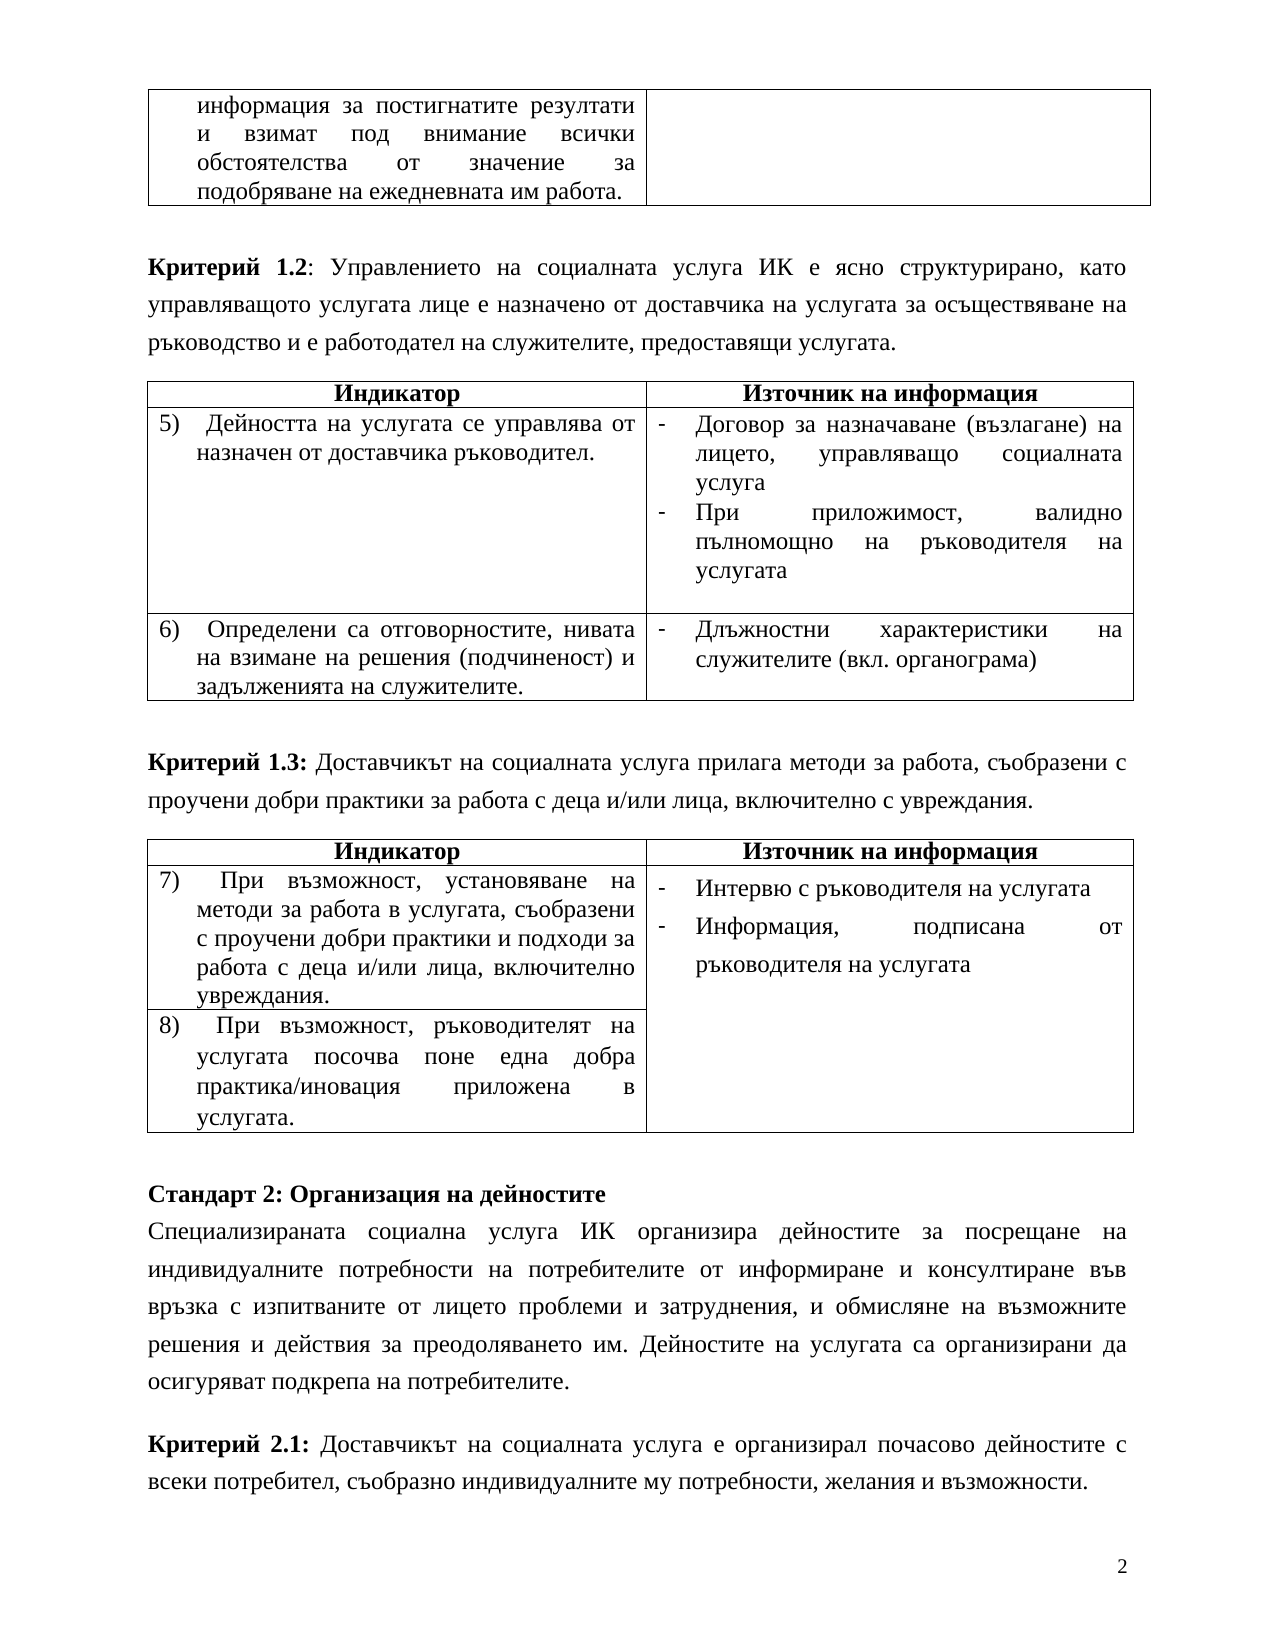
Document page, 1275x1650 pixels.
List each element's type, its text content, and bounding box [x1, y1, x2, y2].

table_header Индикатор [148, 382, 646, 407]
table_cell Интервю с ръководителя на услугата Информация, подписана от ръководителя на услугата [647, 866, 1133, 1132]
text Специализираната социална услуга ИК организира дейностите за посрещане на индивидуалните потребности на потребителите от информиране и консултиране във връзка с изпитваните от лицето проблеми и затруднения, и обмисляне на възможните решения и действия за преодоляването им. Дейностите на услугата са организирани да осигуряват подкрепа на потребителите. [148, 1208, 1127, 1395]
table_header Индикатор [148, 840, 646, 864]
text Критерий 1.3: Доставчикът на социалната услуга прилага методи за работа, съобразени с проучени добри практики за работа с деца и/или лица, включително с увреждания. [148, 738, 1127, 813]
text Критерий 1.2: Управлението на социалната услуга ИК е ясно структурирано, като управляващото услугата лице е назначено от доставчика на услугата за осъществяване на ръководство и е работодател на служителите, предоставящи услугата. [148, 243, 1127, 356]
text Критерий 2.1: Доставчикът на социалната услуга е организирал почасово дейностите с всеки потребител, съобразно индивидуалните му потребности, желания и възможности. [148, 1420, 1127, 1495]
table_cell При възможност, установяване на методи за работа в услугата, съобразени с проучени добри практики и подходи за работа с деца и/или лица, включително увреждания. [148, 866, 646, 1009]
table_cell Определени са отговорностите, нивата на взимане на решения (подчиненост) и задълженията на служителите. [148, 614, 646, 700]
table_cell Длъжностни характеристики на служителите (вкл. органограма) [647, 614, 1133, 700]
text Стандарт 2: Организация на дейностите [148, 1170, 1127, 1208]
table_cell Дейността на услугата се управлява от назначен от доставчика ръководител. [148, 408, 646, 613]
table_cell Договор за назначаване (възлагане) на лицето, управляващо социалната услуга При приложимост, валидно пълномощно на ръководителя на услугата [647, 408, 1133, 613]
table_header Източник на информация [647, 840, 1133, 864]
table_cell При възможност, ръководителят на услугата посочва поне една добра практика/иновация приложена в услугата. [148, 1010, 646, 1132]
table_header Източник на информация [647, 382, 1133, 407]
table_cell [149, 90, 646, 205]
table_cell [647, 90, 1150, 205]
